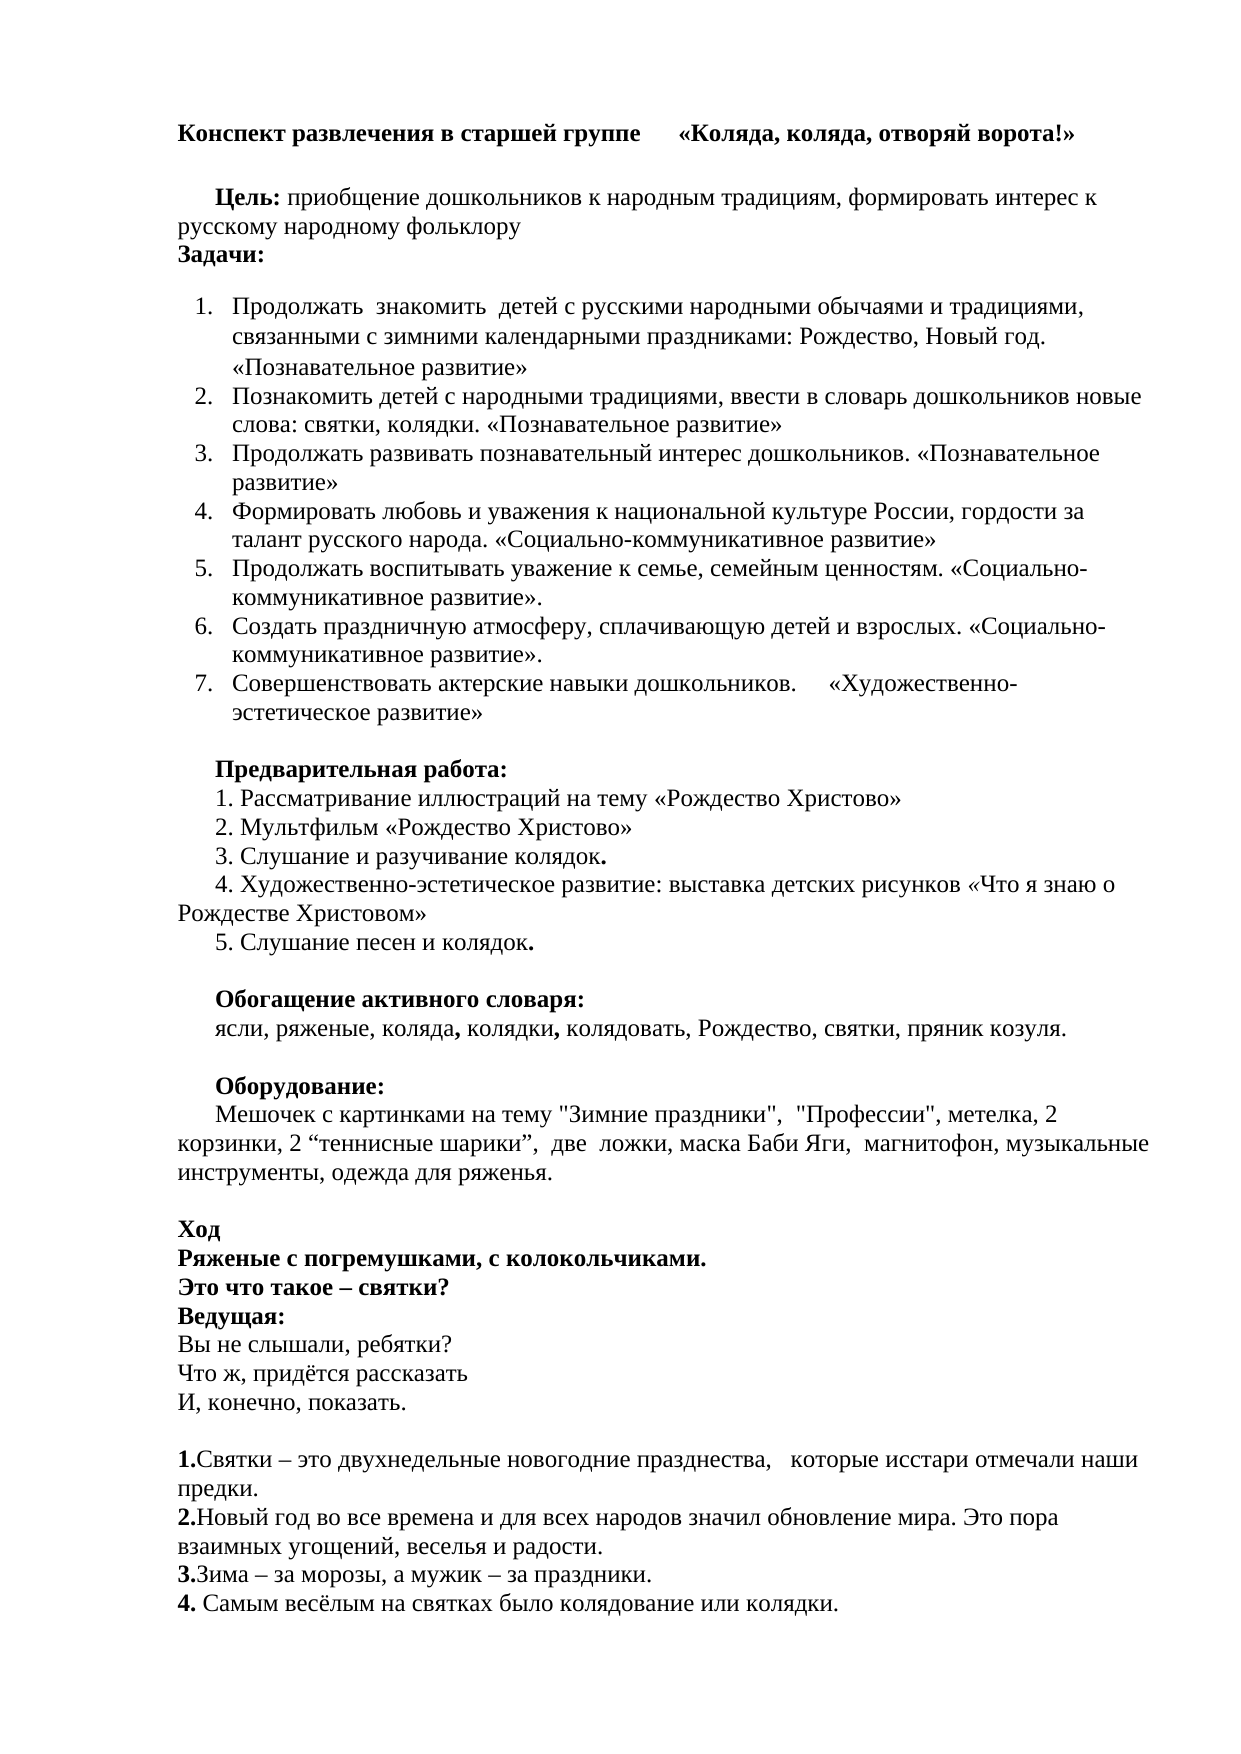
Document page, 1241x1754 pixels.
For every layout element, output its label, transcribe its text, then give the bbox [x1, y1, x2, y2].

text 1. Рассматривание иллюстраций на тему «Рождество Христово» [177, 783, 1152, 812]
text 5. Слушание песен и колядок. [177, 927, 1152, 956]
text 1.Святки – это двухнедельные новогодние празднества, которые исстари отмечали наши предки. [177, 1444, 1152, 1502]
text Ведущая: [177, 1301, 1152, 1329]
text Ход [177, 1214, 1152, 1243]
list Создать праздничную атмосферу, сплачивающую детей и взрослых. «Социально-коммуникативное развитие». [194, 611, 1152, 668]
list Познакомить детей с народными традициями, ввести в словарь дошкольников новые слова: святки, колядки. «Познавательное развитие» [194, 381, 1152, 438]
list Формировать любовь и уважения к национальной культуре России, гордости за талант русского народа. «Социально-коммуникативное развитие» [194, 496, 1152, 553]
text Мешочек с картинками на тему "Зимние праздники", "Профессии", метелка, 2 корзинки, 2 “теннисные шарики”, две ложки, маска Баби Яги, магнитофон, музыкальные инструменты, одежда для ряженья. [177, 1099, 1152, 1186]
text Это что такое – святки? [177, 1272, 1152, 1301]
text Задачи: [177, 239, 1152, 268]
list Продолжать знакомить детей с русскими народными обычаями и традициями, связанными с зимними календарными праздниками: Рождество, Новый год. «Познавательное развитие» [194, 289, 1152, 381]
text Вы не слышали, ребятки? [177, 1329, 1152, 1358]
text И, конечно, показать. [177, 1387, 1152, 1416]
text 4. Самым весёлым на святках было колядование или колядки. [177, 1588, 1152, 1617]
text Цель: приобщение дошкольников к народным традициям, формировать интерес к русскому народному фольклору [177, 182, 1152, 239]
text Обогащение активного словаря: [177, 984, 1152, 1013]
text Ряженые с погремушками, с колокольчиками. [177, 1243, 1152, 1272]
text 2. Мультфильм «Рождество Христово» [177, 812, 1152, 841]
text 2.Новый год во все времена и для всех народов значил обновление мира. Это пора взаимных угощений, веселья и радости. [177, 1502, 1152, 1559]
text Конспект развлечения в старшей группе «Коляда, коляда, отворяй ворота!» [177, 118, 1152, 147]
text Оборудование: [177, 1071, 1152, 1099]
list Продолжать воспитывать уважение к семье, семейным ценностям. «Социально-коммуникативное развитие». [194, 553, 1152, 611]
text 4. Художественно-эстетическое развитие: выставка детских рисунков «Что я знаю о Рождестве Христовом» [177, 869, 1152, 927]
text Предварительная работа: [177, 754, 1152, 783]
text ясли, ряженые, коляда, колядки, колядовать, Рождество, святки, пряник козуля. [177, 1013, 1152, 1042]
text 3.Зима – за морозы, а мужик – за праздники. [177, 1559, 1152, 1588]
list Продолжать развивать познавательный интерес дошкольников. «Познавательное развитие» [194, 438, 1152, 496]
list Совершенствовать актерские навыки дошкольников. «Художественно-эстетическое развитие» [194, 668, 1152, 726]
text Что ж, придётся рассказать [177, 1358, 1152, 1387]
text 3. Слушание и разучивание колядок. [177, 841, 1152, 869]
